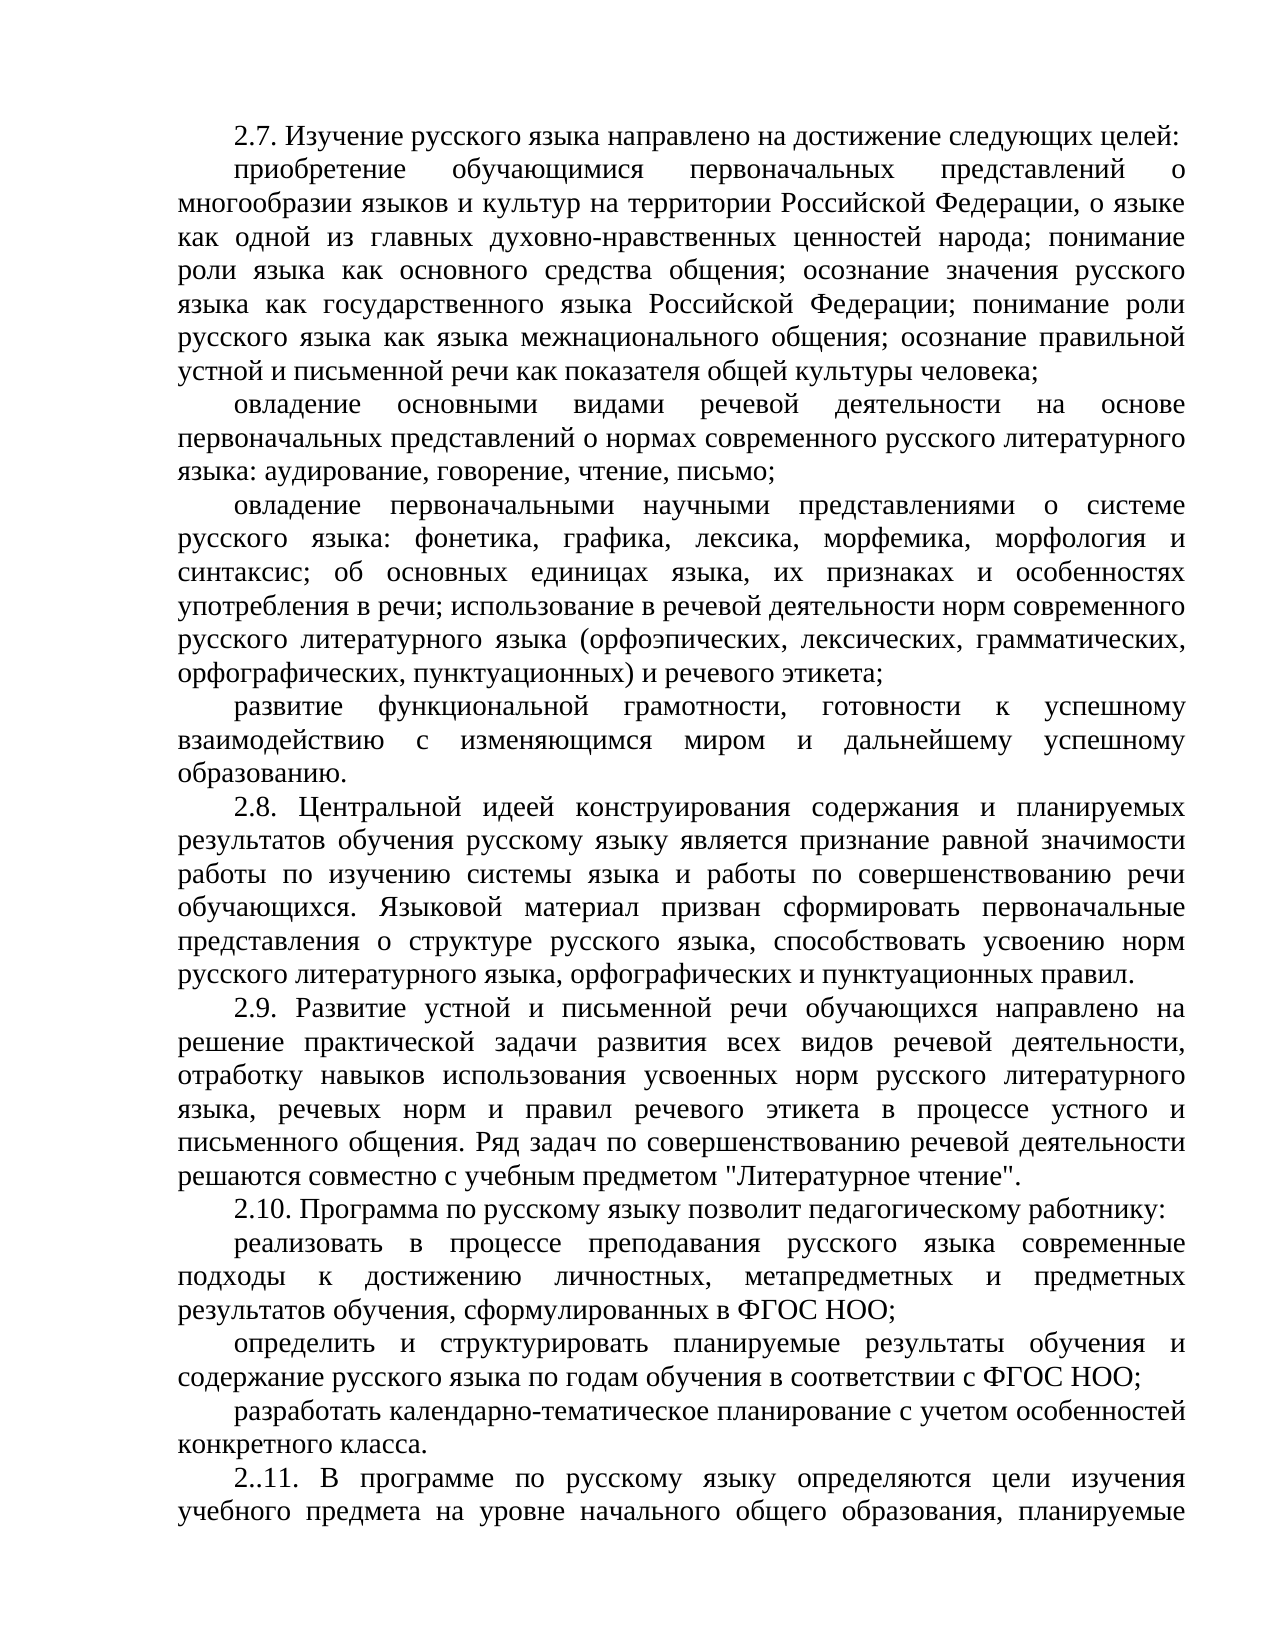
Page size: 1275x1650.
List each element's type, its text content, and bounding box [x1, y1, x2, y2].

text разработать календарно-тематическое планирование с учетом особенностей конкретного класса. [177, 1393, 1186, 1460]
text приобретение обучающимися первоначальных представлений о многообразии языков и культур на территории Российской Федерации, о языке как одной из главных духовно-нравственных ценностей народа; понимание роли языка как основного средства общения; осознание значения русского языка как государственного языка Российской Федерации; понимание роли русского языка как языка межнационального общения; осознание правильной устной и письменной речи как показателя общей культуры человека; [177, 152, 1186, 386]
text определить и структурировать планируемые результаты обучения и содержание русского языка по годам обучения в соответствии с ФГОС НОО; [177, 1326, 1186, 1393]
text 2.8. Центральной идеей конструирования содержания и планируемых результатов обучения русскому языку является признание равной значимости работы по изучению системы языка и работы по совершенствованию речи обучающихся. Языковой материал призван сформировать первоначальные представления о структуре русского языка, способствовать усвоению норм русского литературного языка, орфографических и пунктуационных правил. [177, 789, 1186, 990]
text реализовать в процессе преподавания русского языка современные подходы к достижению личностных, метапредметных и предметных результатов обучения, сформулированных в ФГОС НОО; [177, 1225, 1186, 1326]
text овладение первоначальными научными представлениями о системе русского языка: фонетика, графика, лексика, морфемика, морфология и синтаксис; об основных единицах языка, их признаках и особенностях употребления в речи; использование в речевой деятельности норм современного русского литературного языка (орфоэпических, лексических, грамматических, орфографических, пунктуационных) и речевого этикета; [177, 487, 1186, 688]
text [177, 1460, 1186, 1527]
text овладение основными видами речевой деятельности на основе первоначальных представлений о нормах современного русского литературного языка: аудирование, говорение, чтение, письмо; [177, 386, 1186, 487]
text 2.7. Изучение русского языка направлено на достижение следующих целей: [177, 118, 1186, 152]
text 2.9. Развитие устной и письменной речи обучающихся направлено на решение практической задачи развития всех видов речевой деятельности, отработку навыков использования усвоенных норм русского литературного языка, речевых норм и правил речевого этикета в процессе устного и письменного общения. Ряд задач по совершенствованию речевой деятельности решаются совместно с учебным предметом "Литературное чтение". [177, 990, 1186, 1191]
text 2.10. Программа по русскому языку позволит педагогическому работнику: [177, 1191, 1186, 1225]
text развитие функциональной грамотности, готовности к успешному взаимодействию с изменяющимся миром и дальнейшему успешному образованию. [177, 688, 1186, 789]
